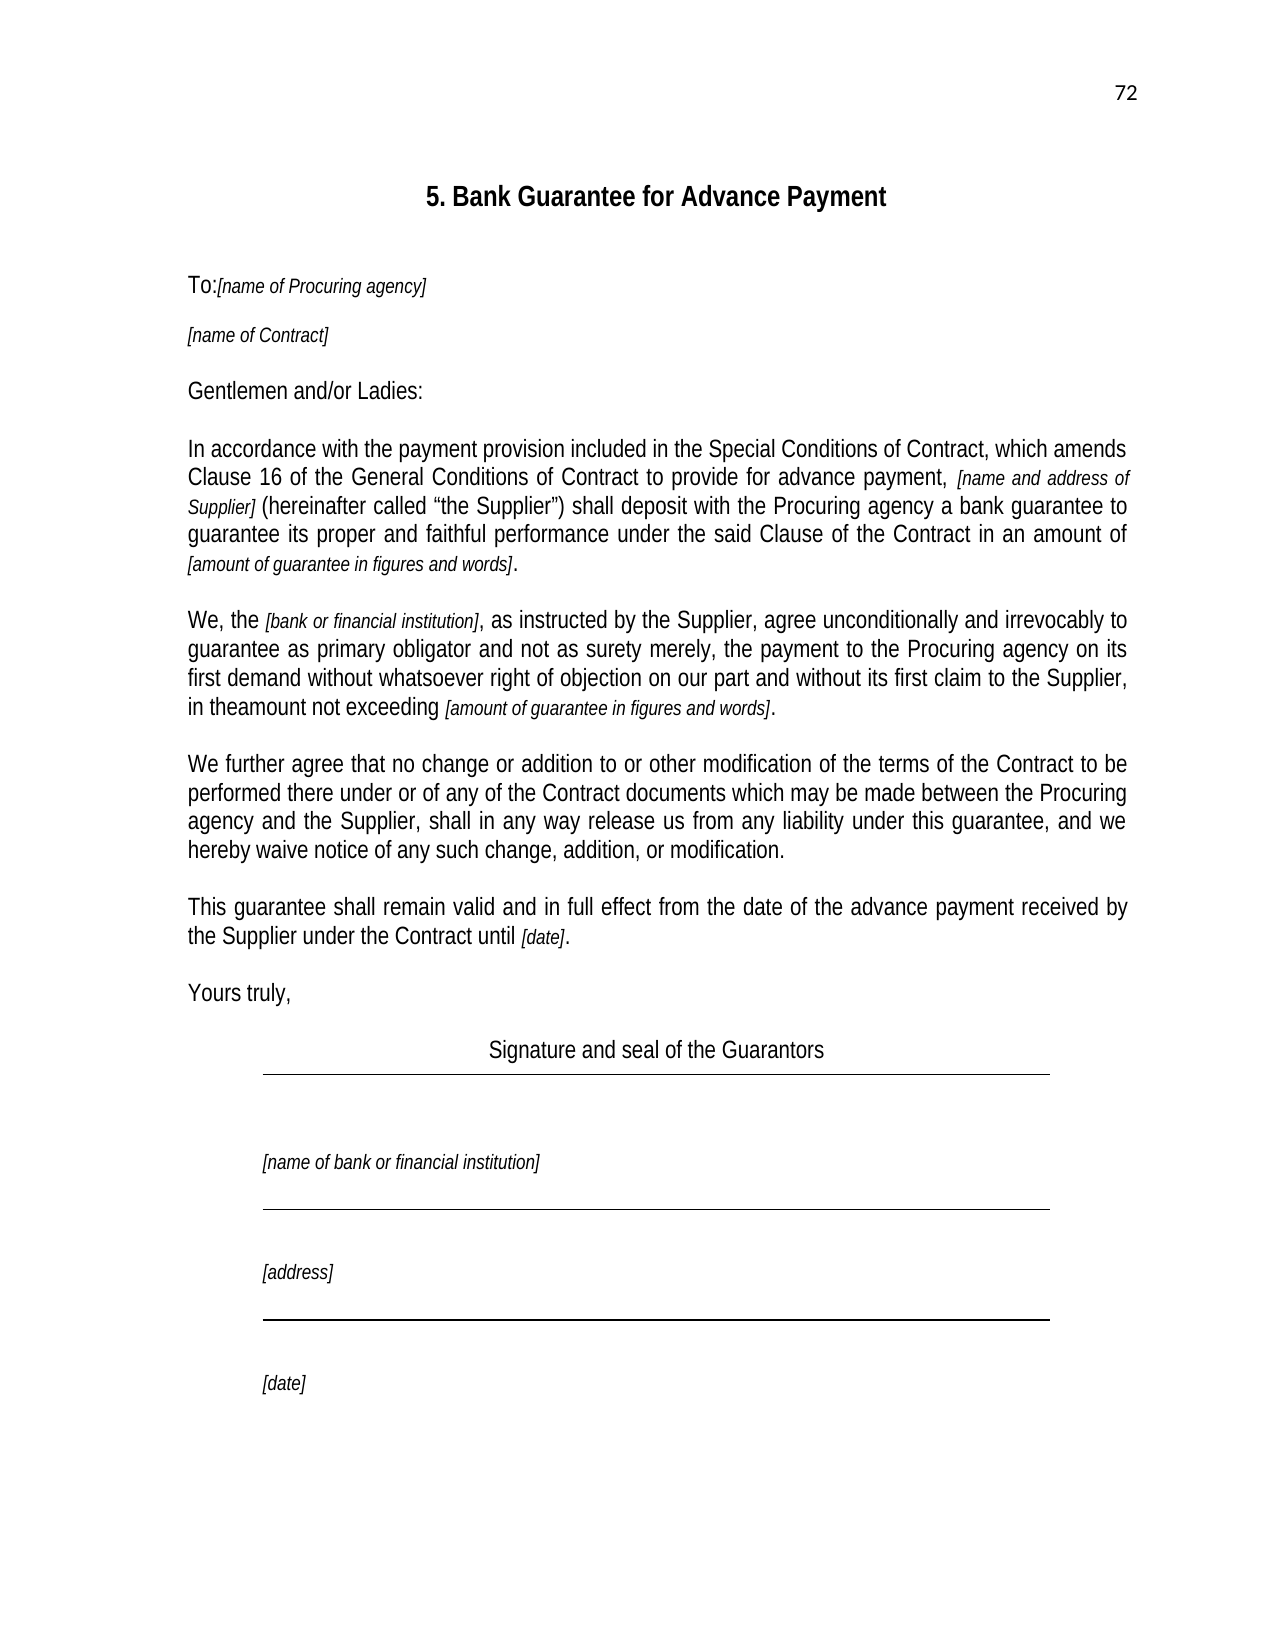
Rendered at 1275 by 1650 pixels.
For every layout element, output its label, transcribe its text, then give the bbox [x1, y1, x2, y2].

text [name of bank or financial institution] [263, 1151, 1137, 1174]
text Gentlemen and/or Ladies: [188, 376, 451, 405]
text In accordance with the payment provision included in the Special Conditions of Contract, which amends Clause 16 of the General Conditions of Contract to provide for advance payment, [name and address of Supplier] (hereinafter called “the Supplier”) shall deposit with the Procuring agency a bank guarantee to guarantee its proper and faithful performance under the said Clause of the Contract in an amount of [amount of guarantee in figures and words]. [188, 433, 1129, 577]
text Yours truly, [188, 978, 312, 1007]
text [date] [263, 1371, 1137, 1395]
text 5. Bank Guarantee for Advance Payment [392, 179, 921, 213]
text To:[name of Procuring agency] [name of Contract] [188, 270, 476, 347]
text Signature and seal of the Guarantors [470, 1036, 843, 1064]
text We further agree that no change or addition to or other modification of the terms of the Contract to be performed there under or of any of the Contract documents which may be made between the Procuring agency and the Supplier, shall in any way release us from any liability under this guarantee, and we hereby waive notice of any such change, addition, or modification. [188, 749, 1130, 863]
text We, the [bank or financial institution], as instructed by the Supplier, agree unconditionally and irrevocably to guarantee as primary obligator and not as surety merely, the payment to the Procuring agency on its first demand without whatsoever right of objection on our part and without its first claim to the Supplier, in theamount not exceeding [amount of guarantee in figures and words]. [188, 606, 1129, 720]
text [address] [263, 1261, 1137, 1284]
text This guarantee shall remain valid and in full effect from the date of the advance payment received by the Supplier under the Contract until [date]. [188, 892, 1130, 949]
